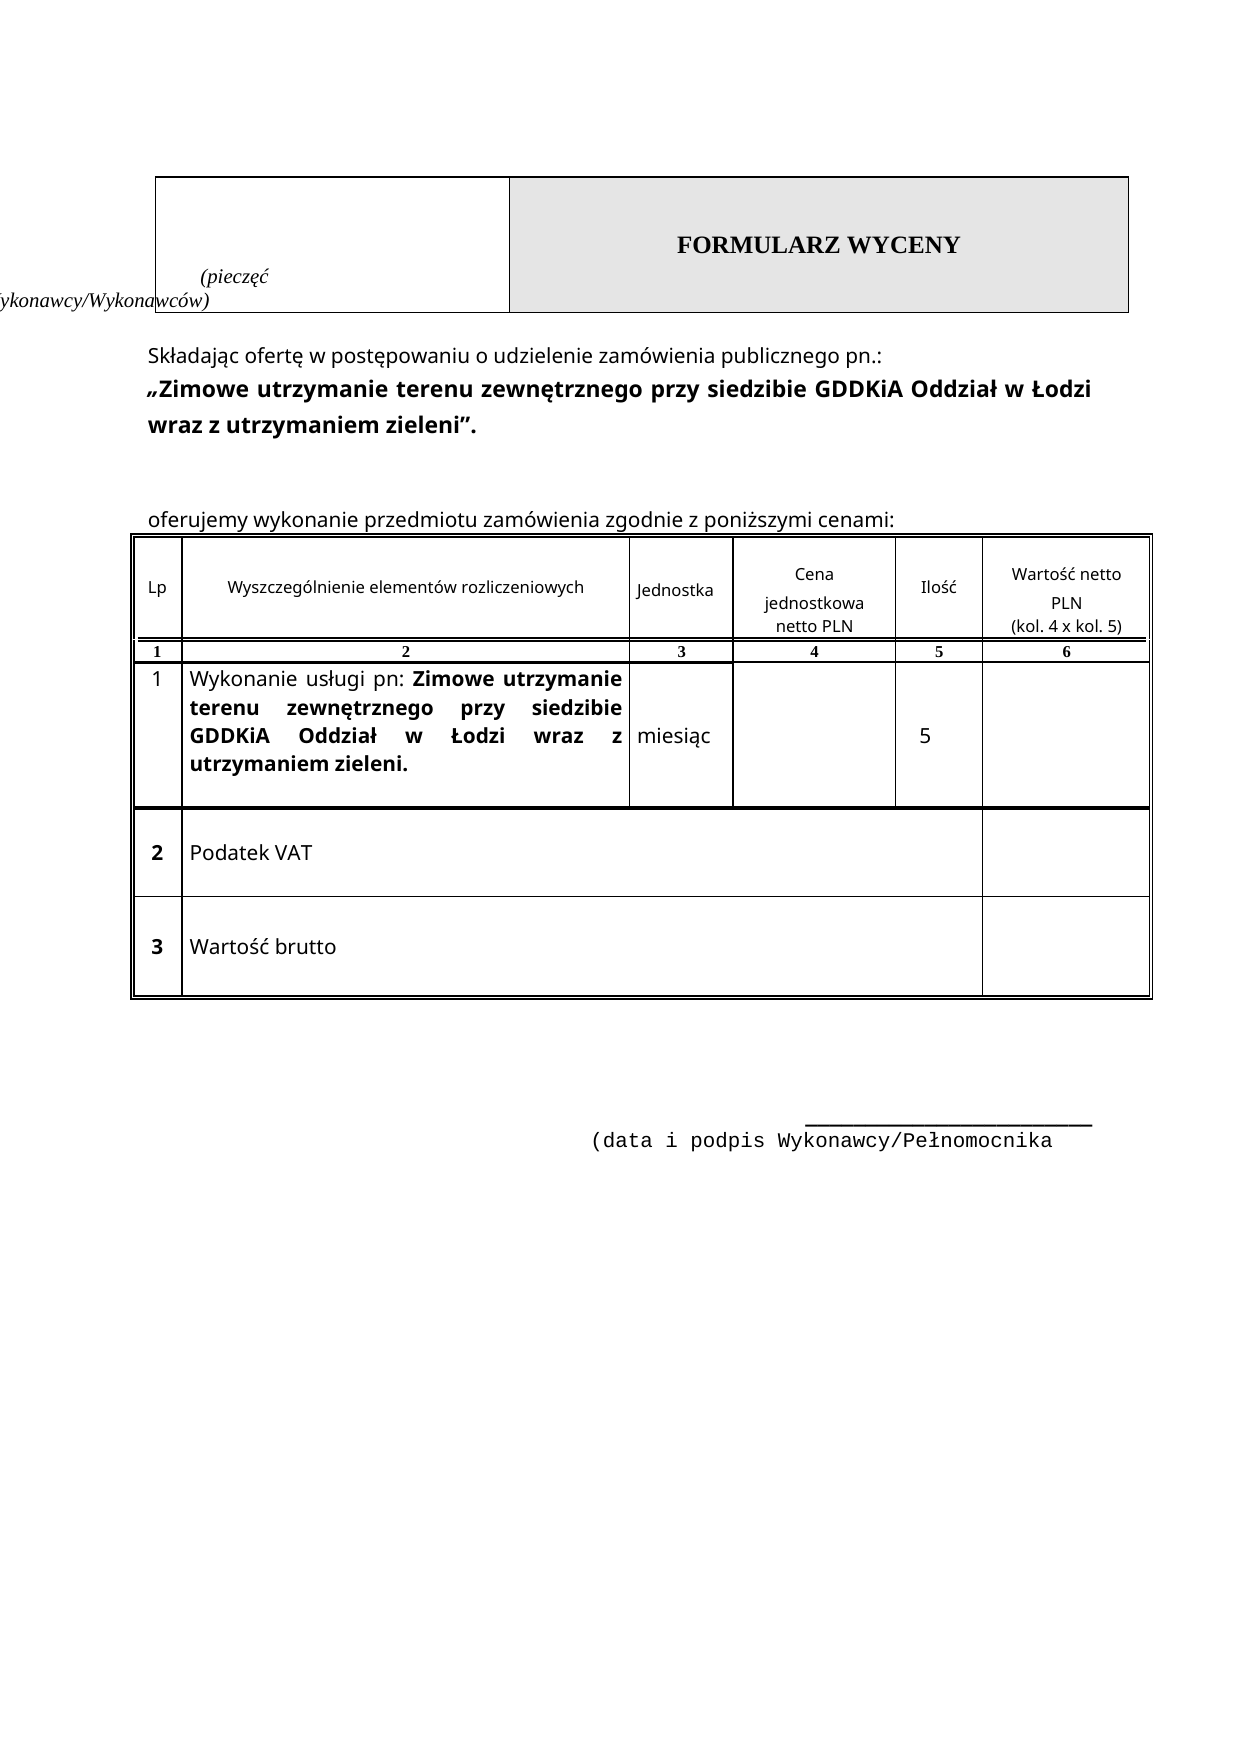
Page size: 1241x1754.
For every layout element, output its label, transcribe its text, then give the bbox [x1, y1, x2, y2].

table_cell [983, 897, 1149, 995]
table_cell 4 [734, 642, 895, 661]
table_cell 2 [135, 810, 181, 896]
table_cell Wykonanie usługi pn: Zimowe utrzymanie terenu zewnętrznego przy siedzibie GDDKiA Oddział w Łodzi wraz z utrzymaniem zieleni. [183, 664, 629, 806]
text oferujemy wykonanie przedmiotu zamówienia zgodnie z poniższymi cenami: [148, 505, 1093, 533]
table_header Wyszczególnienie elementów rozliczeniowych [183, 538, 629, 637]
table_cell miesiąc [630, 664, 732, 806]
table_header Jednostka [630, 538, 732, 637]
table_cell 5 [896, 663, 982, 806]
table_header FORMULARZ WYCENY [510, 178, 1128, 312]
table_cell 5 [896, 642, 982, 661]
table_header Cena jednostkowa netto PLN [734, 538, 895, 637]
table_header (pieczęć Wykonawcy/Wykonawców) [156, 178, 509, 312]
table_cell 6 [983, 637, 1151, 661]
text ________________________ [148, 1091, 1093, 1131]
table_cell [734, 663, 895, 806]
table_cell [983, 663, 1149, 806]
table_cell 3 [630, 642, 732, 661]
text Składając ofertę w postępowaniu o udzielenie zamówienia publicznego pn.: [148, 342, 1093, 370]
table_cell Wartość brutto [183, 897, 982, 995]
table_cell 1 [135, 664, 181, 806]
text „Zimowe utrzymanie terenu zewnętrznego przy siedzibie GDDKiA Oddział w Łodzi wraz z utrzymaniem zieleni”. [148, 370, 1093, 440]
table_header Wartość netto PLN (kol. 4 x kol. 5) [983, 538, 1149, 637]
table_cell Podatek VAT [183, 810, 982, 896]
text (data i podpis Wykonawcy/Pełnomocnika [590, 1131, 1093, 1154]
table_cell [983, 810, 1149, 896]
table_header Lp [135, 538, 181, 637]
table_header Ilość [896, 538, 982, 637]
table_cell 2 [183, 642, 629, 661]
table_cell 1 [132, 637, 181, 661]
table_cell 3 [135, 897, 181, 995]
